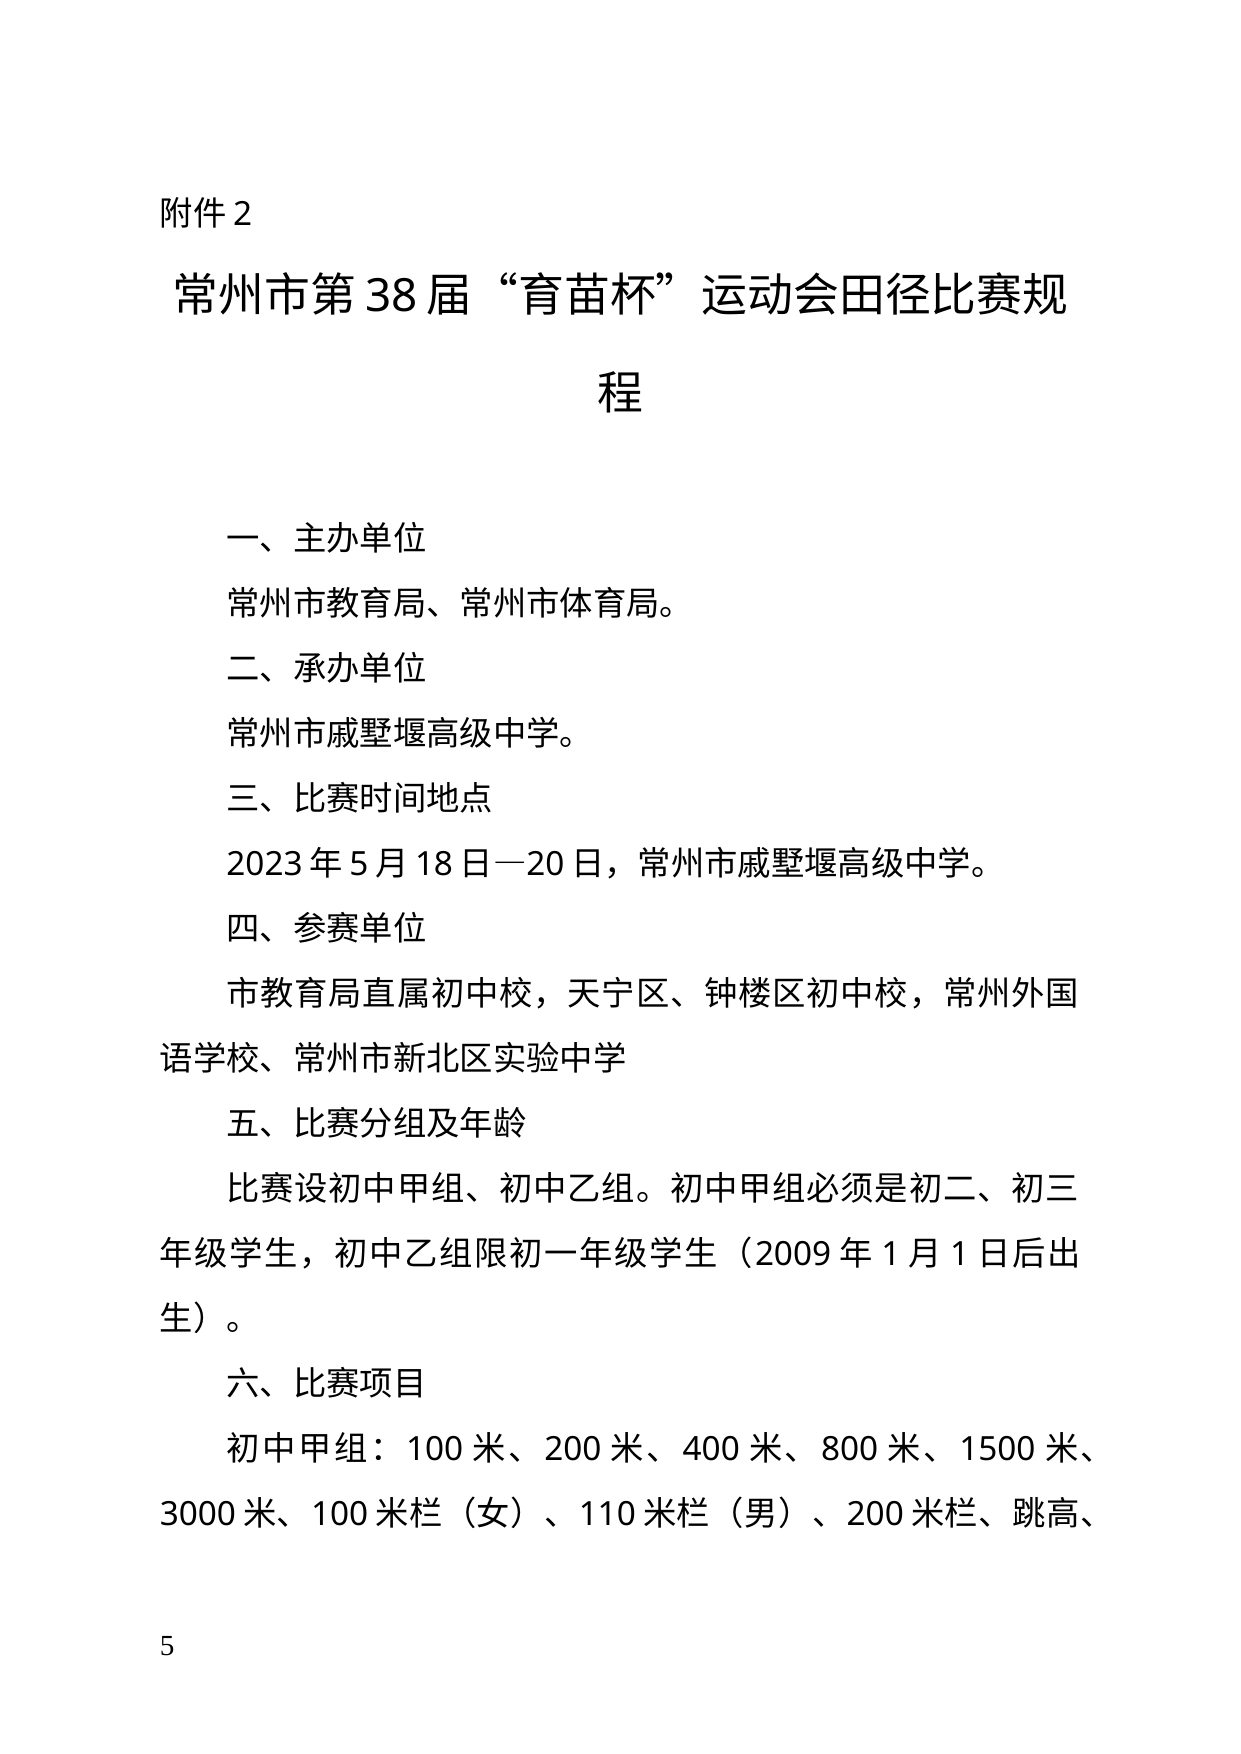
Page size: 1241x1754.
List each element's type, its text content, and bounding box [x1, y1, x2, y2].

text 常州市戚墅堰高级中学。 [159, 698, 1081, 763]
text 六、比赛项目 [159, 1348, 1081, 1413]
text 2023年5月18日—20日，常州市戚墅堰高级中学。 [159, 828, 1081, 893]
text 二、承办单位 [159, 633, 1081, 698]
text 市教育局直属初中校，天宁区、钟楼区初中校，常州外国语学校、常州市新北区实验中学 [159, 958, 1081, 1088]
text 三、比赛时间地点 [159, 763, 1081, 828]
text 五、比赛分组及年龄 [159, 1088, 1081, 1153]
text 四、参赛单位 [159, 893, 1081, 958]
text 比赛设初中甲组、初中乙组。初中甲组必须是初二、初三年级学生，初中乙组限初一年级学生（2009年1月1日后出生）。 [159, 1153, 1081, 1348]
text 附件2 [159, 178, 1081, 243]
text 一、主办单位 [159, 503, 1081, 568]
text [159, 1413, 1081, 1543]
text 常州市教育局、常州市体育局。 [159, 568, 1081, 633]
text 常州市第38届“育苗杯”运动会田径比赛规程 [159, 243, 1081, 438]
